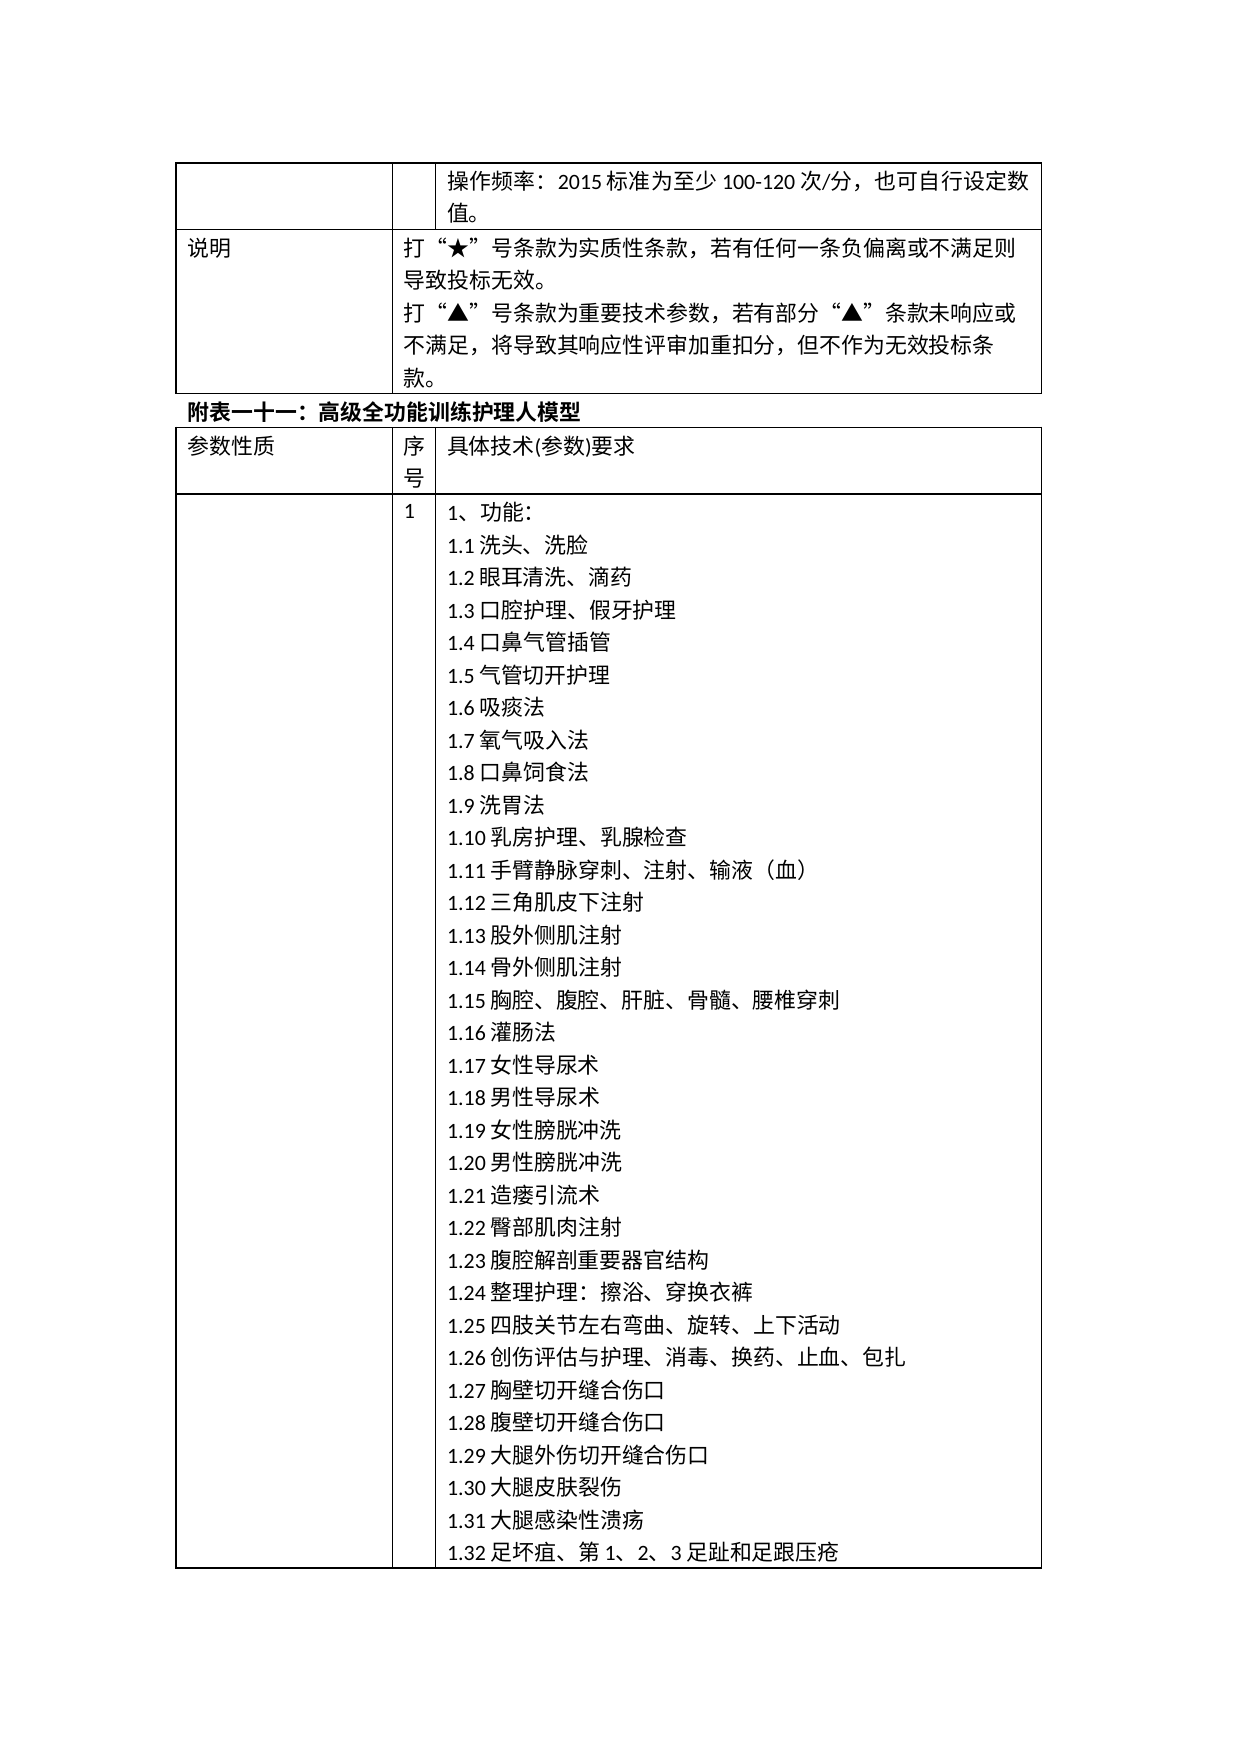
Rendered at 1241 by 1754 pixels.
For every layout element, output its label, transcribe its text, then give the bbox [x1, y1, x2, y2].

table_header 具体技术(参数)要求 [436, 428, 1041, 493]
table_cell 打“★”号条款为实质性条款，若有任何一条负偏离或不满足则导致投标无效。 打“▲”号条款为重要技术参数，若有部分“▲”条款未响应或不满足，将导致其响应性评审加重扣分，但不作为无效投标条款。 [393, 230, 1041, 393]
text 附表一十一：高级全功能训练护理人模型 [187, 394, 1053, 427]
table_cell [177, 164, 392, 228]
table_cell 说明 [177, 230, 392, 393]
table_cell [436, 495, 1041, 1567]
table_cell 1 [393, 164, 435, 228]
table_header 参数性质 [177, 428, 392, 493]
table_cell 1 [393, 495, 435, 1567]
table_header 序号 [393, 428, 435, 493]
table_cell [177, 495, 392, 1567]
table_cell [436, 164, 1041, 228]
